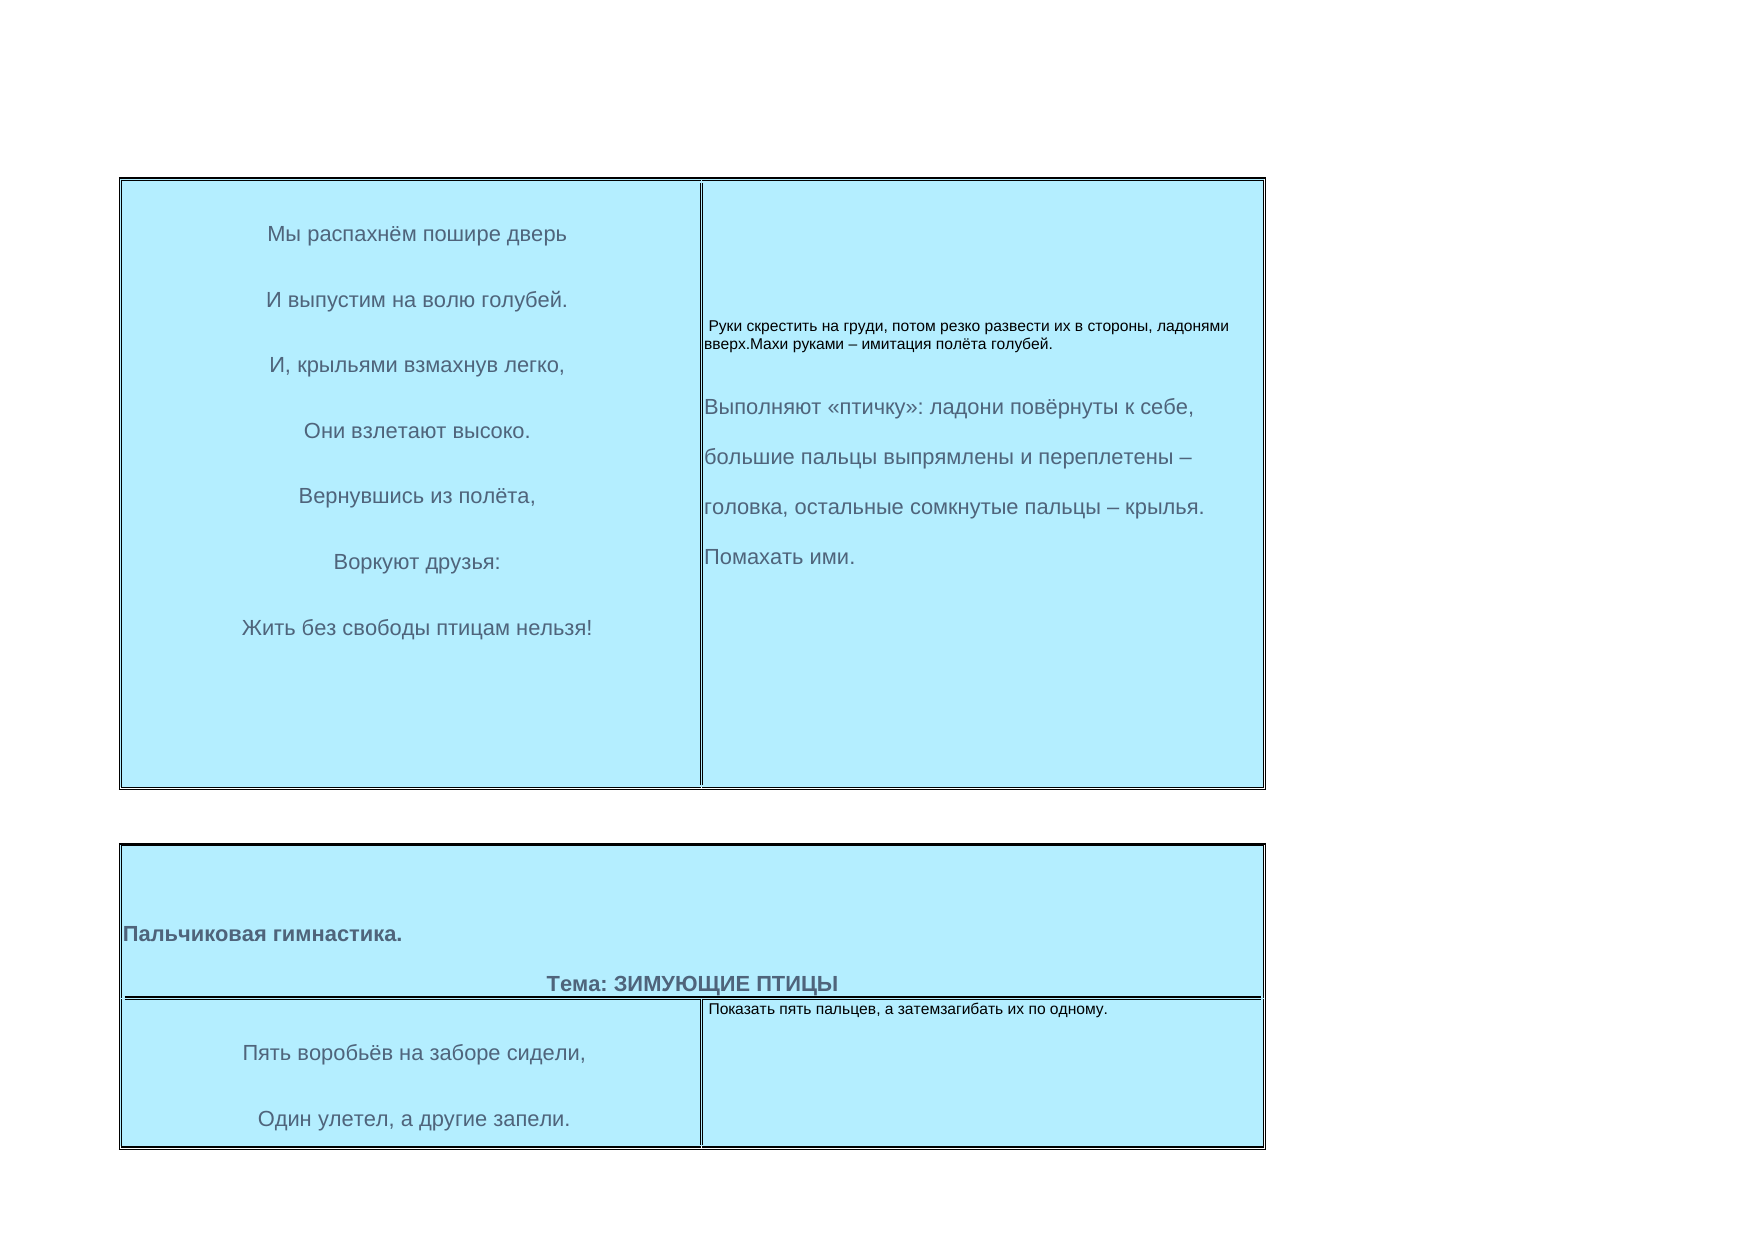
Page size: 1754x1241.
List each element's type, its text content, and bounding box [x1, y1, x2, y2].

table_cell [122, 996, 702, 1146]
table_cell Руки скрестить на груди, потом резко развести их в стороны, ладонями вверх.Махи руками – имитация полёта голубей. Выполняют «птичку»: ладони повёрнуты к себе, большие пальцы выпрямлены и переплетены – головка, остальные сомкнутые пальцы – крылья. Помахать ими. [702, 181, 1263, 787]
table_cell Мы распахнём пошире дверь И выпустим на волю голубей. И, крыльями взмахнув легко, Они взлетают высоко. Вернувшись из полёта, Воркуют друзья: Жить без свободы птицам нельзя! [122, 181, 702, 787]
table_header Пальчиковая гимнастика. Тема: ЗИМУЮЩИЕ ПТИЦЫ [122, 846, 1263, 996]
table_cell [702, 996, 1263, 1146]
